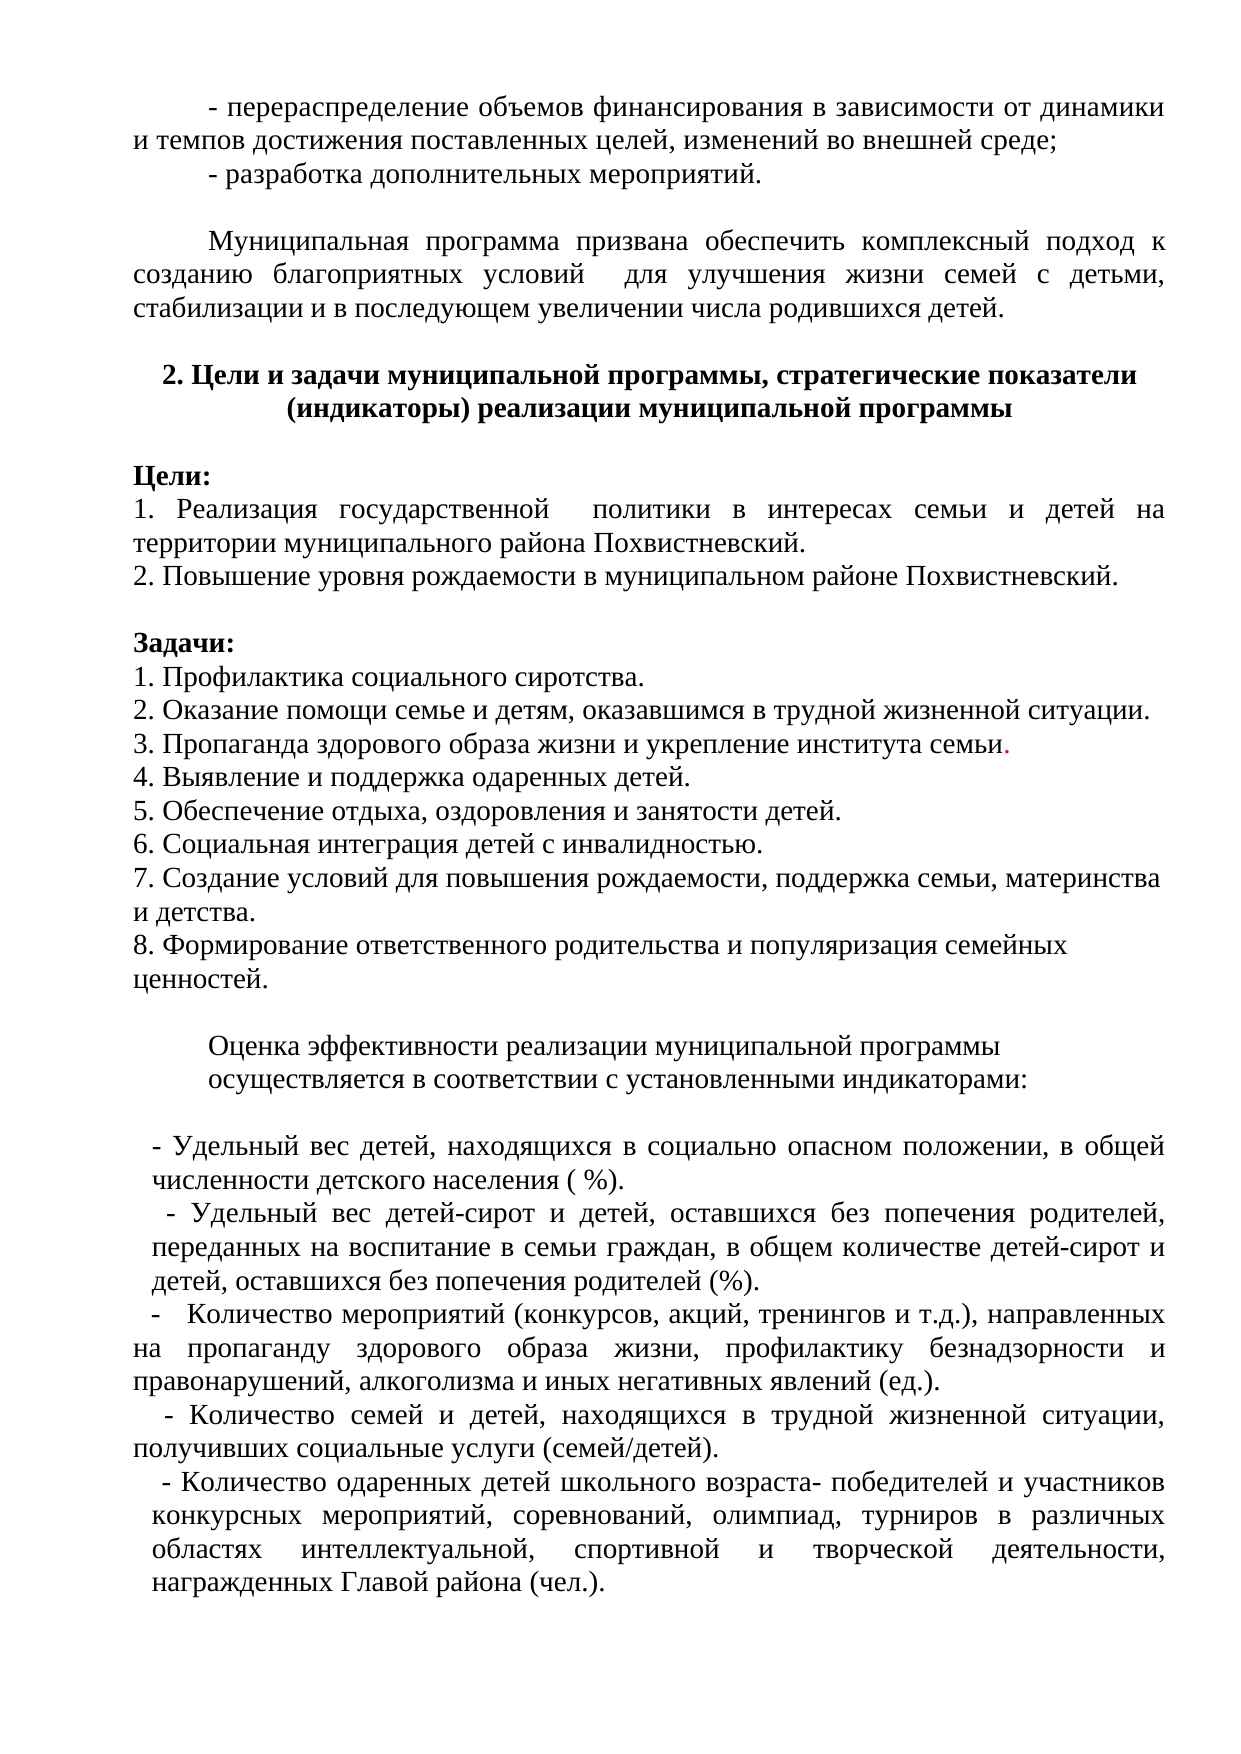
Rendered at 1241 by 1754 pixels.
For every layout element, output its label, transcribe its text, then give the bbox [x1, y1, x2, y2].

text 5. Обеспечение отдыха, оздоровления и занятости детей. [133, 793, 1166, 827]
text - Удельный вес детей-сирот и детей, оставшихся без попечения родителей, переданных на воспитание в семьи граждан, в общем количестве детей-сирот и детей, оставшихся без попечения родителей (%). [152, 1196, 1166, 1296]
text 1. Профилактика социального сиротства. [133, 659, 1166, 692]
text Цели: [133, 458, 1166, 491]
text - Количество одаренных детей школьного возраста- победителей и участников конкурсных мероприятий, соревнований, олимпиад, турниров в различных областях интеллектуальной, спортивной и творческой деятельности, награжденных Главой района (чел.). [152, 1464, 1166, 1598]
text - Количество мероприятий (конкурсов, акций, тренингов и т.д.), направленных на пропаганду здорового образа жизни, профилактику безнадзорности и правонарушений, алкоголизма и иных негативных явлений (ед.). [133, 1296, 1166, 1397]
text 2. Повышение уровня рождаемости в муниципальном районе Похвистневский. [133, 558, 1166, 592]
text 4. Выявление и поддержка одаренных детей. [133, 759, 1166, 793]
text - Количество семей и детей, находящихся в трудной жизненной ситуации, получивших социальные услуги (семей/детей). [133, 1397, 1166, 1464]
text осуществляется в соответствии с установленными индикаторами: [208, 1061, 1166, 1095]
text - Удельный вес детей, находящихся в социально опасном положении, в общей численности детского населения ( %). [152, 1128, 1166, 1196]
text 8. Формирование ответственного родительства и популяризация семейных ценностей. [133, 927, 1166, 994]
text - перераспределение объемов финансирования в зависимости от динамики и темпов достижения поставленных целей, изменений во внешней среде; [133, 89, 1166, 156]
text Оценка эффективности реализации муниципальной программы [208, 1028, 1166, 1061]
text Задачи: [133, 625, 1166, 659]
text 3. Пропаганда здорового образа жизни и укрепление института семьи. [133, 726, 1166, 759]
text 7. Создание условий для повышения рождаемости, поддержка семьи, материнства и детства. [133, 860, 1166, 927]
text 1. Реализация государственной политики в интересах семьи и детей на территории муниципального района Похвистневский. [133, 491, 1166, 558]
text Муниципальная программа призвана обеспечить комплексный подход к созданию благоприятных условий для улучшения жизни семей с детьми, стабилизации и в последующем увеличении числа родившихся детей. [133, 223, 1166, 323]
text - разработка дополнительных мероприятий. [133, 156, 1166, 189]
text 2. Цели и задачи муниципальной программы, стратегические показатели (индикаторы) реализации муниципальной программы [133, 357, 1166, 424]
text 2. Оказание помощи семье и детям, оказавшимся в трудной жизненной ситуации. [133, 692, 1166, 726]
text 6. Социальная интеграция детей с инвалидностью. [133, 827, 1166, 860]
